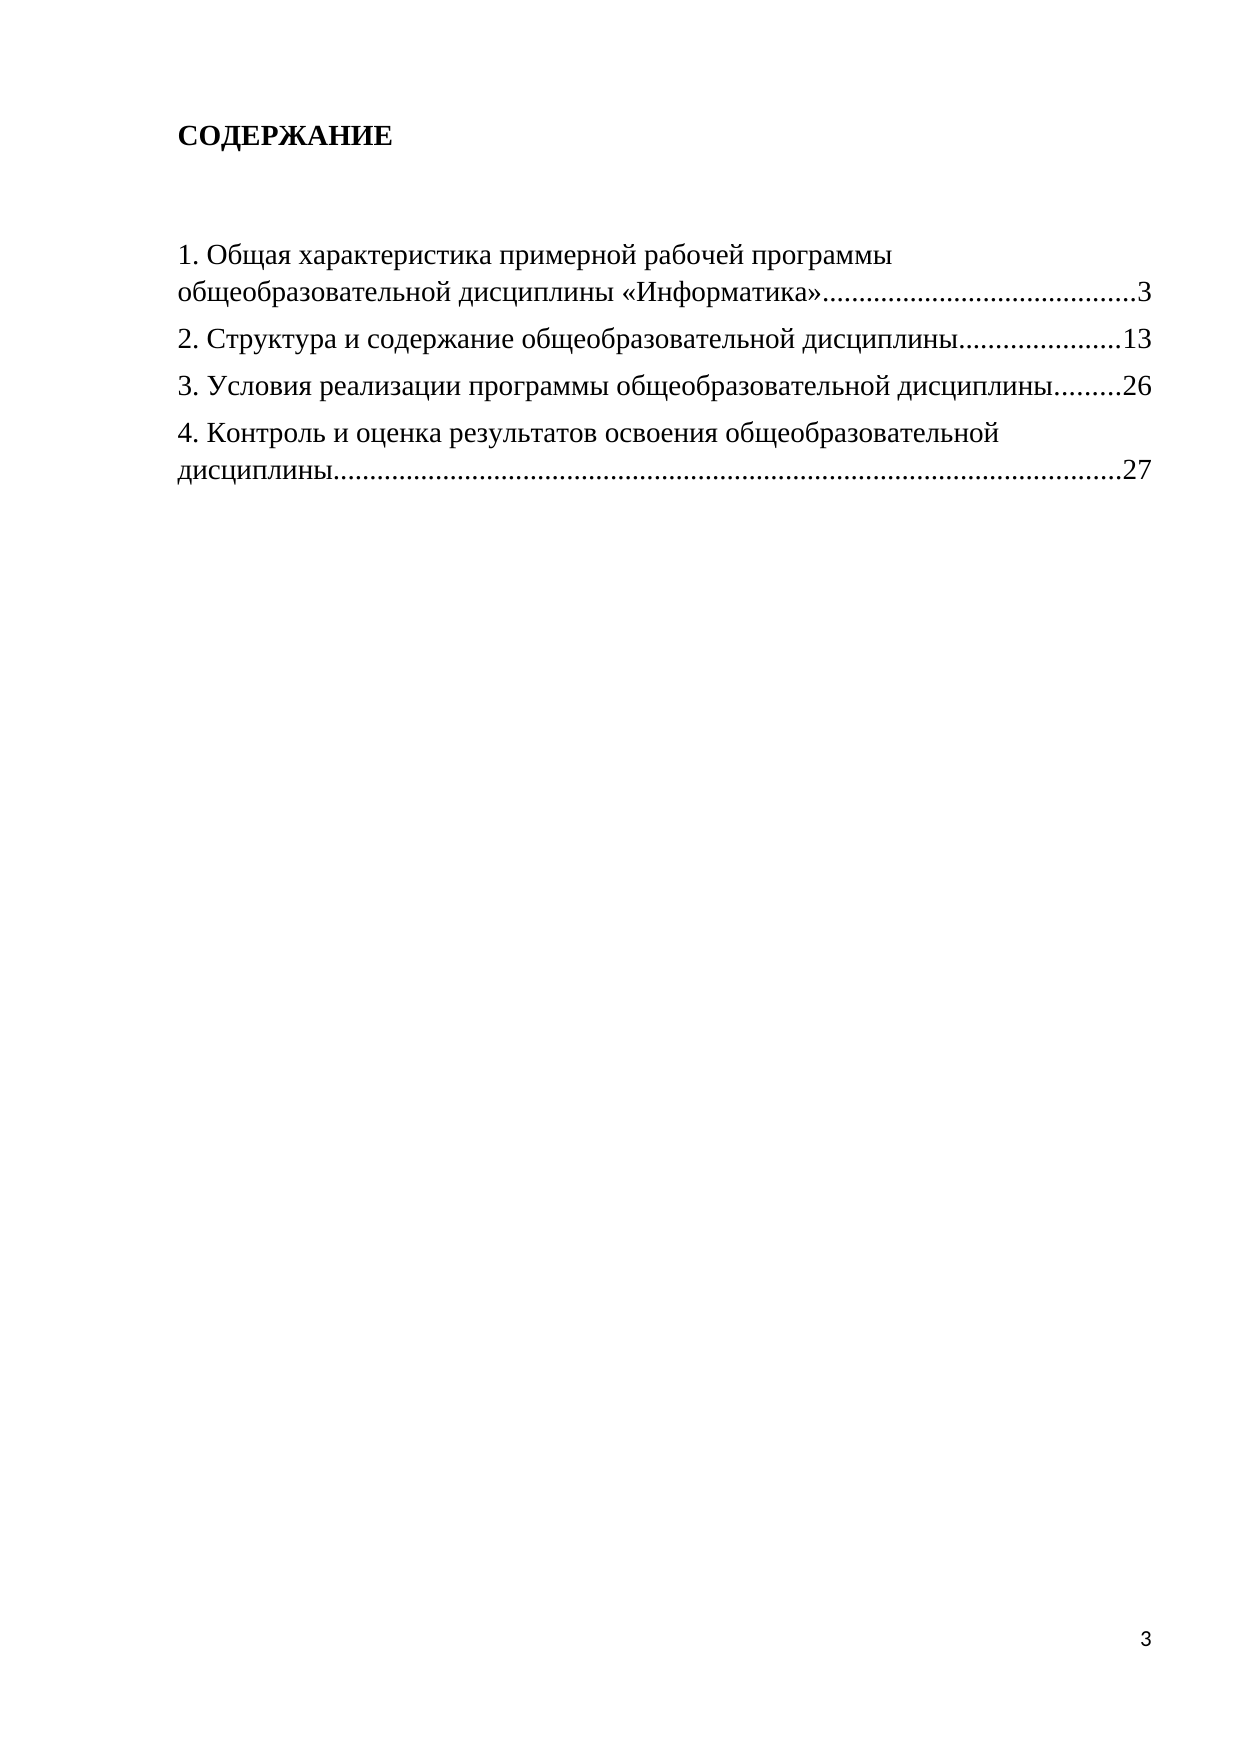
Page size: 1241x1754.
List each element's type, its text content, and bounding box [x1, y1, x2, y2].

text 1. Общая характеристика примерной рабочей программы общеобразовательной дисциплины «Информатика» 3 [177, 237, 1152, 307]
text 4. Контроль и оценка результатов освоения общеобразовательной дисциплины 27 [177, 416, 1152, 486]
text 2. Структура и содержание общеобразовательной дисциплины 13 [177, 321, 1152, 354]
text СОДЕРЖАНИЕ [177, 118, 1152, 152]
text 3. Условия реализации программы общеобразовательной дисциплины 26 [177, 368, 1152, 402]
